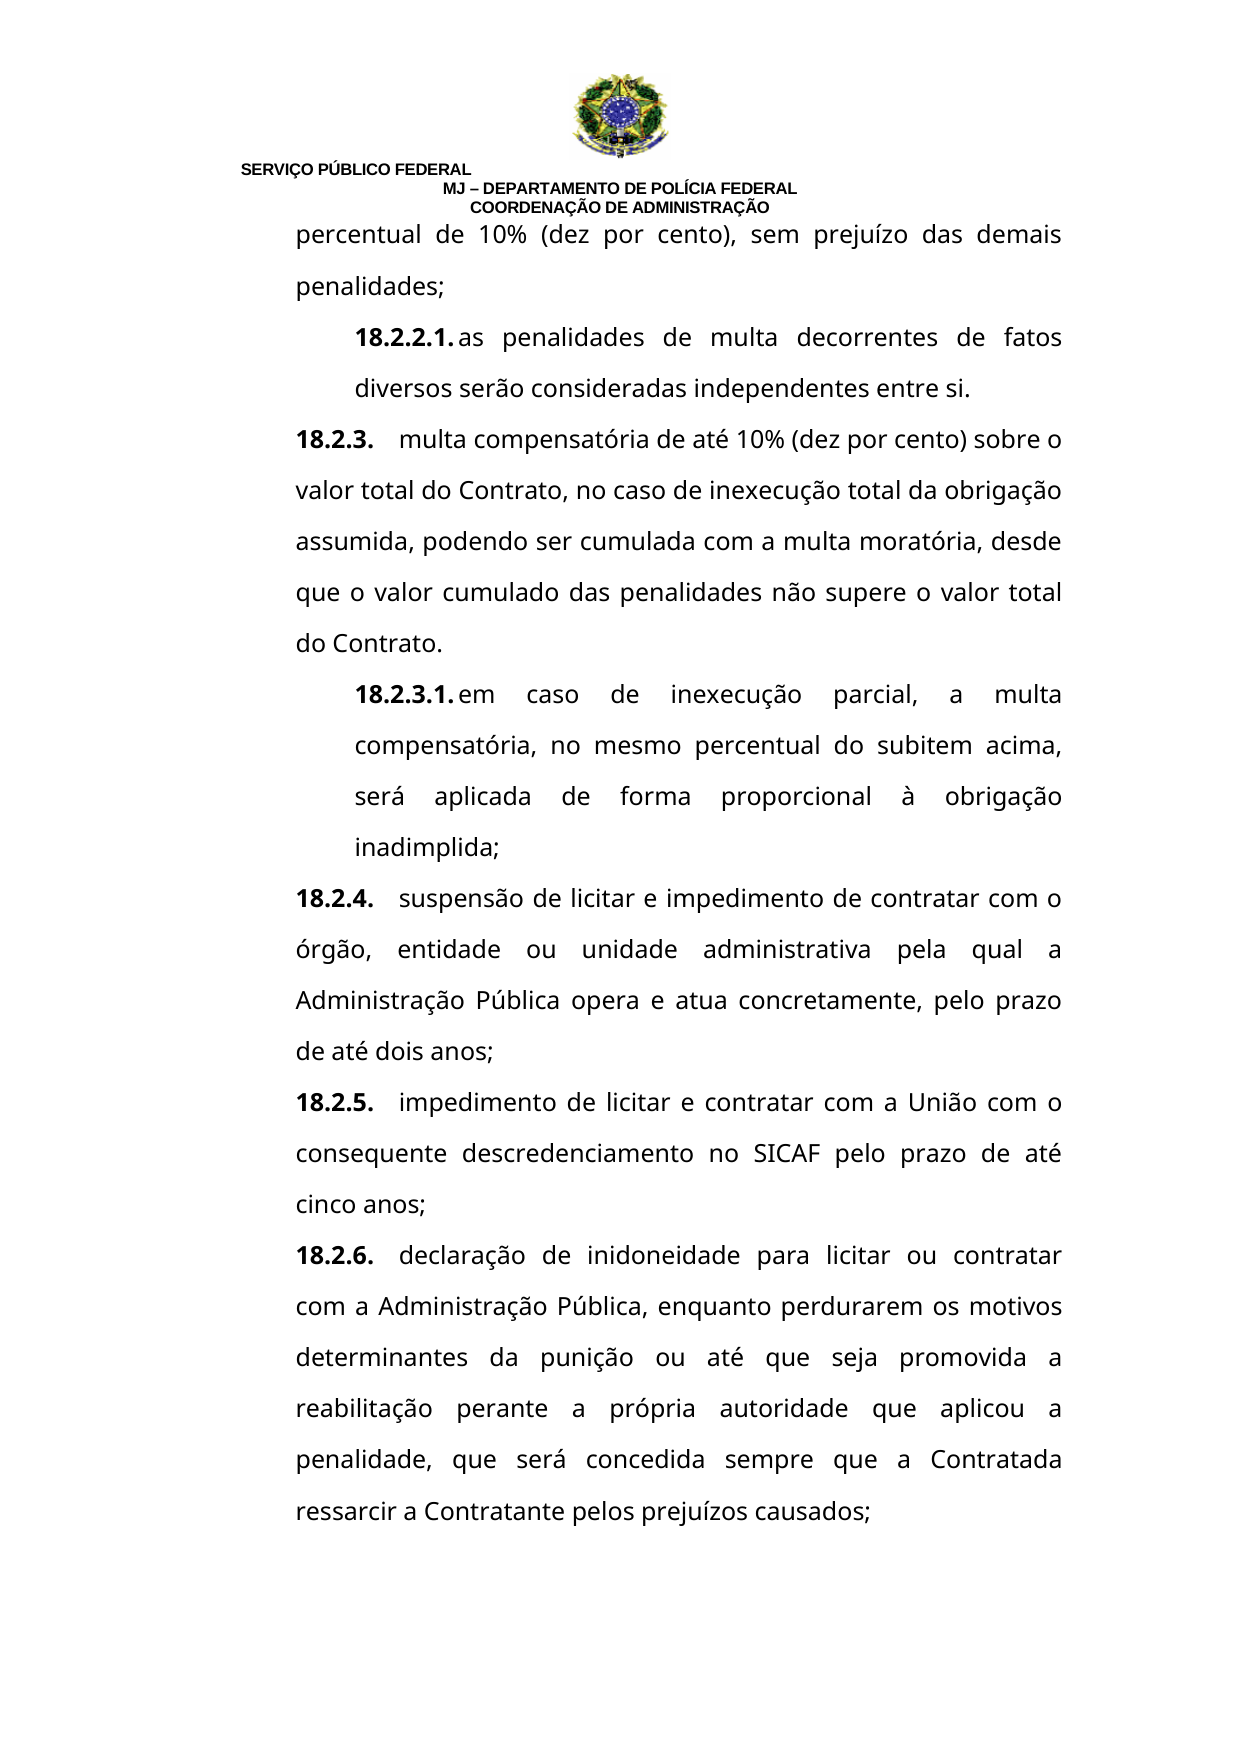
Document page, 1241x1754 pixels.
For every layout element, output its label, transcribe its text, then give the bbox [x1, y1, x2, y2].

list impedimento de licitar e contratar com a União com o consequente descredenciamento no SICAF pelo prazo de até cinco anos; [295, 1085, 1063, 1221]
list declaração de inidoneidade para licitar ou contratar com a Administração Pública, enquanto perdurarem os motivos determinantes da punição ou até que seja promovida a reabilitação perante a própria autoridade que aplicou a penalidade, que será concedida sempre que a Contratada ressarcir a Contratante pelos prejuízos causados; [295, 1238, 1063, 1527]
list em caso de inexecução parcial, a multa compensatória, no mesmo percentual do subitem acima, será aplicada de forma proporcional à obrigação inadimplida; [354, 677, 1063, 864]
list suspensão de licitar e impedimento de contratar com o órgão, entidade ou unidade administrativa pela qual a Administração Pública opera e atua concretamente, pelo prazo de até dois anos; [295, 881, 1063, 1068]
list multa compensatória de até 10% (dez por cento) sobre o valor total do Contrato, no caso de inexecução total da obrigação assumida, podendo ser cumulada com a multa moratória, desde que o valor cumulado das penalidades não supere o valor total do Contrato. [295, 421, 1063, 659]
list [295, 217, 1063, 302]
list as penalidades de multa decorrentes de fatos diversos serão consideradas independentes entre si. [354, 319, 1063, 404]
